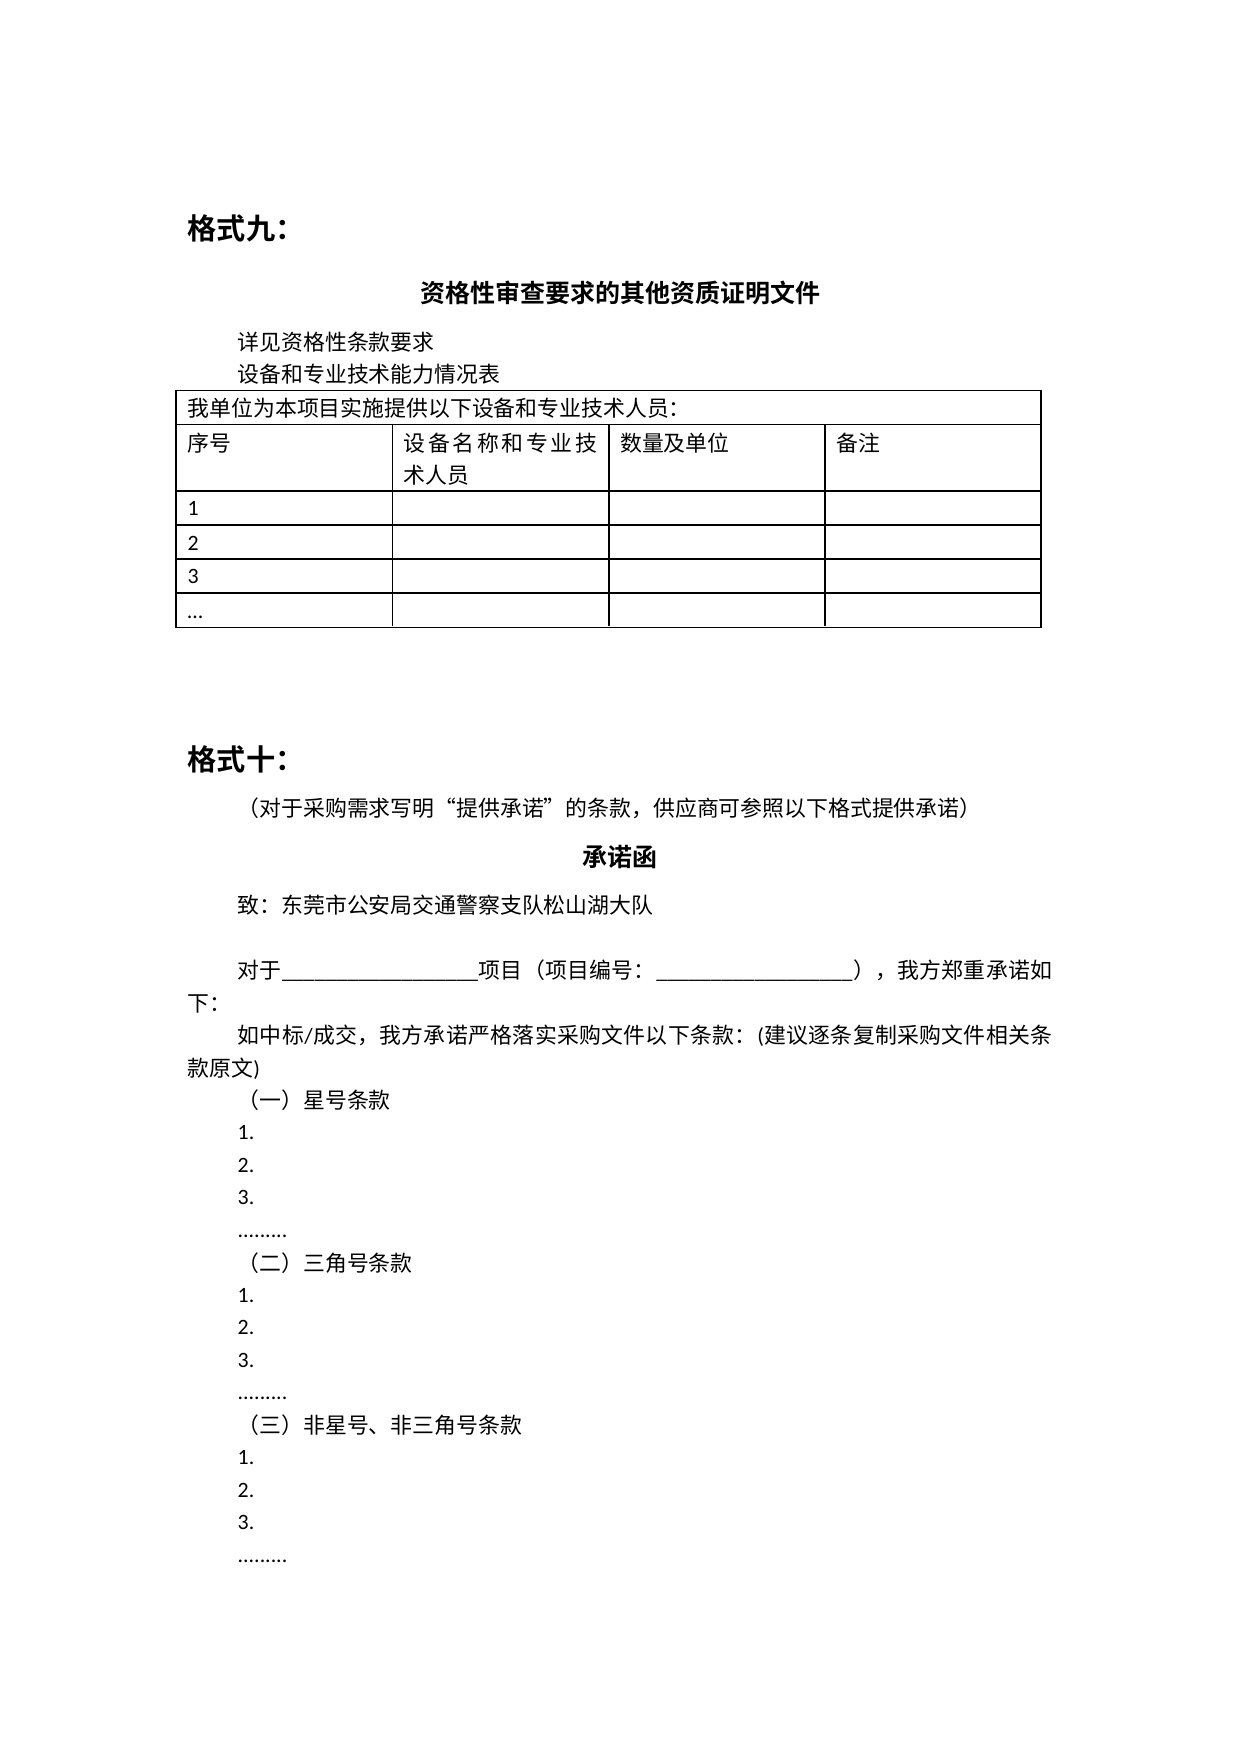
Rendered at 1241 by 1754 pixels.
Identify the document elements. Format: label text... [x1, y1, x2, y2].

text 对于__________________项目（项目编号：__________________），我方郑重承诺如下： [187, 953, 1053, 1018]
table_cell [393, 492, 608, 524]
table_cell [610, 526, 824, 558]
table_cell [393, 526, 608, 558]
text （二）三角号条款 [187, 1245, 1053, 1278]
table_cell 数量及单位 [610, 425, 824, 490]
text （三）非星号、非三角号条款 [187, 1408, 1053, 1440]
table_header 我单位为本项目实施提供以下设备和专业技术人员： [177, 391, 1040, 423]
text ......... [187, 1375, 1053, 1408]
text 致：东莞市公安局交通警察支队松山湖大队 [187, 888, 1053, 953]
text 格式十： [187, 725, 1053, 790]
table_cell [826, 594, 1040, 626]
text 2. [187, 1310, 1053, 1343]
table_cell 3 [177, 560, 392, 592]
table_cell [610, 560, 824, 592]
table_cell 设备名称和专业技术人员 [393, 425, 608, 490]
text 设备和专业技术能力情况表 [187, 357, 1053, 389]
text 1. [187, 1278, 1053, 1310]
text 资格性审查要求的其他资质证明文件 [187, 259, 1053, 324]
text 格式九： [187, 194, 1053, 259]
text 2. [187, 1473, 1053, 1505]
text 3. [187, 1505, 1053, 1538]
table_cell 1 [177, 492, 392, 524]
text ......... [187, 1213, 1053, 1245]
table_cell [826, 526, 1040, 558]
text 3. [187, 1343, 1053, 1375]
table_cell [826, 492, 1040, 524]
text 承诺函 [187, 823, 1053, 888]
table_cell [610, 594, 824, 626]
table_cell 备注 [826, 425, 1040, 490]
text 1. [187, 1115, 1053, 1148]
table_cell [393, 560, 608, 592]
text 3. [187, 1180, 1053, 1213]
table_cell … [177, 594, 392, 626]
table_cell 2 [177, 526, 392, 558]
table_cell [610, 492, 824, 524]
text 2. [187, 1148, 1053, 1180]
text （对于采购需求写明“提供承诺”的条款，供应商可参照以下格式提供承诺） [187, 790, 1053, 823]
text 1. [187, 1440, 1053, 1473]
text （一）星号条款 [187, 1083, 1053, 1115]
table_cell 序号 [177, 425, 392, 490]
text 详见资格性条款要求 [187, 324, 1053, 357]
table_cell [393, 594, 608, 626]
text 如中标/成交，我方承诺严格落实采购文件以下条款：(建议逐条复制采购文件相关条款原文) [187, 1018, 1053, 1083]
table_cell [826, 560, 1040, 592]
text ......... [187, 1538, 1053, 1570]
